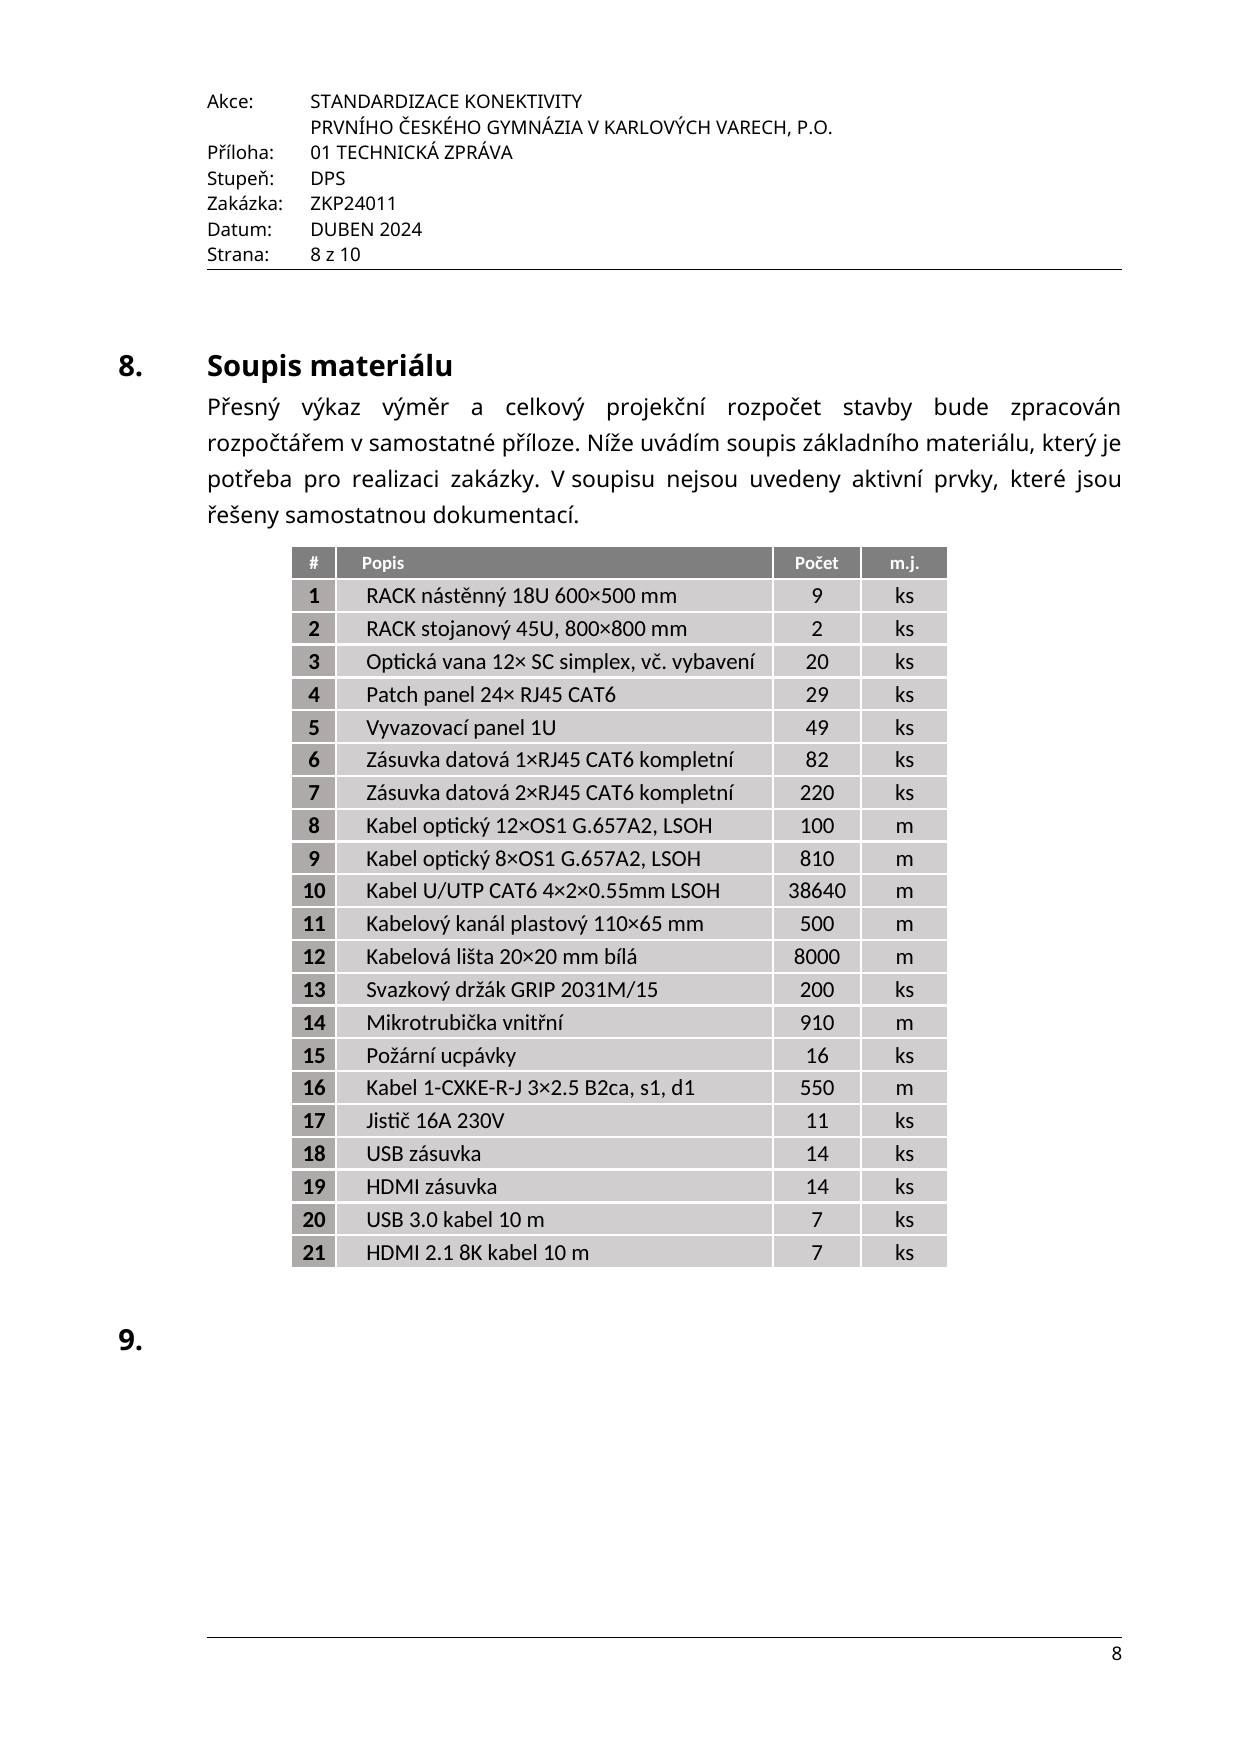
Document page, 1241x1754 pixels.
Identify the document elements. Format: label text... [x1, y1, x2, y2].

table_cell ks [862, 580, 947, 611]
table_cell Optická vana 12× SC simplex, vč. vybavení [337, 646, 772, 676]
table_cell 19 [292, 1171, 335, 1201]
table_cell ks [862, 777, 947, 808]
table_cell 11 [292, 908, 335, 939]
table_cell ks [862, 1204, 947, 1234]
table_cell Mikrotrubička vnitřní [337, 1007, 772, 1037]
table_cell Kabel 1-CXKE-R-J 3×2.5 B2ca, s1, d1 [337, 1072, 772, 1103]
table_cell 11 [774, 1105, 860, 1136]
table_cell 20 [292, 1204, 335, 1234]
table_cell ks [862, 613, 947, 643]
table_cell ks [862, 974, 947, 1004]
table_cell 13 [292, 974, 335, 1004]
table_cell USB zásuvka [337, 1138, 772, 1168]
table_cell Kabelová lišta 20×20 mm bílá [337, 941, 772, 972]
table_cell ks [862, 1236, 947, 1267]
table_cell ks [862, 711, 947, 742]
table_cell 18 [292, 1138, 335, 1168]
table_cell Vyvazovací panel 1U [337, 711, 772, 742]
table_cell m [862, 875, 947, 906]
subtitle Soupis materiálu [118, 345, 1122, 385]
table_cell m [862, 941, 947, 972]
table_cell 7 [774, 1236, 860, 1267]
table_header # [292, 547, 335, 578]
text Přesný výkaz výměr a celkový projekční rozpočet stavby bude zpracován rozpočtářem v samostatné příloze. Níže uvádím soupis základního materiálu, který je potřeba pro realizaci zakázky. V soupisu nejsou uvedeny aktivní prvky, které jsou řešeny samostatnou dokumentací. [207, 391, 1122, 530]
table_cell 3 [292, 646, 335, 676]
table_cell HDMI zásuvka [337, 1171, 772, 1201]
table_cell 16 [292, 1072, 335, 1103]
table_cell 10 [292, 875, 335, 906]
table_cell 7 [292, 777, 335, 808]
table_cell USB 3.0 kabel 10 m [337, 1204, 772, 1234]
table_cell ks [862, 1105, 947, 1136]
table_cell 100 [774, 810, 860, 840]
table_cell 8 [292, 810, 335, 840]
table_cell 14 [774, 1138, 860, 1168]
table_cell 5 [292, 711, 335, 742]
table_cell 49 [774, 711, 860, 742]
table_cell 20 [774, 646, 860, 676]
table_cell 38640 [774, 875, 860, 906]
table_cell Kabel U/UTP CAT6 4×2×0.55mm LSOH [337, 875, 772, 906]
table_cell ks [862, 1171, 947, 1201]
table_cell RACK nástěnný 18U 600×500 mm [337, 580, 772, 611]
table_cell Zásuvka datová 2×RJ45 CAT6 kompletní [337, 777, 772, 808]
table_cell m [862, 843, 947, 873]
table_cell Požární ucpávky [337, 1039, 772, 1070]
table_cell ks [862, 1039, 947, 1070]
table_cell Kabel optický 8×OS1 G.657A2, LSOH [337, 843, 772, 873]
table_cell 1 [292, 580, 335, 611]
table_cell HDMI 2.1 8K kabel 10 m [337, 1236, 772, 1267]
table_cell RACK stojanový 45U, 800×800 mm [337, 613, 772, 643]
table_cell 29 [774, 679, 860, 709]
table_cell Kabel optický 12×OS1 G.657A2, LSOH [337, 810, 772, 840]
table_cell 82 [774, 744, 860, 775]
table_cell Zásuvka datová 1×RJ45 CAT6 kompletní [337, 744, 772, 775]
table_cell ks [862, 1138, 947, 1168]
table_cell 8000 [774, 941, 860, 972]
table_cell Jistič 16A 230V [337, 1105, 772, 1136]
table_cell m [862, 810, 947, 840]
table_cell 15 [292, 1039, 335, 1070]
table_cell 16 [774, 1039, 860, 1070]
table_cell 220 [774, 777, 860, 808]
table_cell Patch panel 24× RJ45 CAT6 [337, 679, 772, 709]
table_cell ks [862, 679, 947, 709]
table_cell 14 [292, 1007, 335, 1037]
table_cell 550 [774, 1072, 860, 1103]
table_cell 21 [292, 1236, 335, 1267]
table_cell Svazkový držák GRIP 2031M/15 [337, 974, 772, 1004]
table_cell 200 [774, 974, 860, 1004]
table_cell 2 [774, 613, 860, 643]
table_cell 9 [774, 580, 860, 611]
table_cell 500 [774, 908, 860, 939]
table_cell ks [862, 744, 947, 775]
table_cell ks [862, 646, 947, 676]
table_header m.j. [862, 547, 947, 578]
table_cell 810 [774, 843, 860, 873]
table_cell m [862, 1072, 947, 1103]
table_cell 6 [292, 744, 335, 775]
table_cell 9 [292, 843, 335, 873]
table_cell m [862, 908, 947, 939]
table_header Počet [774, 547, 860, 578]
table_cell 12 [292, 941, 335, 972]
table_cell 910 [774, 1007, 860, 1037]
table_cell Kabelový kanál plastový 110×65 mm [337, 908, 772, 939]
table_cell 14 [774, 1171, 860, 1201]
table_cell 2 [292, 613, 335, 643]
table_cell 4 [292, 679, 335, 709]
table_cell 17 [292, 1105, 335, 1136]
table_cell 7 [774, 1204, 860, 1234]
table_cell m [862, 1007, 947, 1037]
table_header Popis [337, 547, 772, 578]
